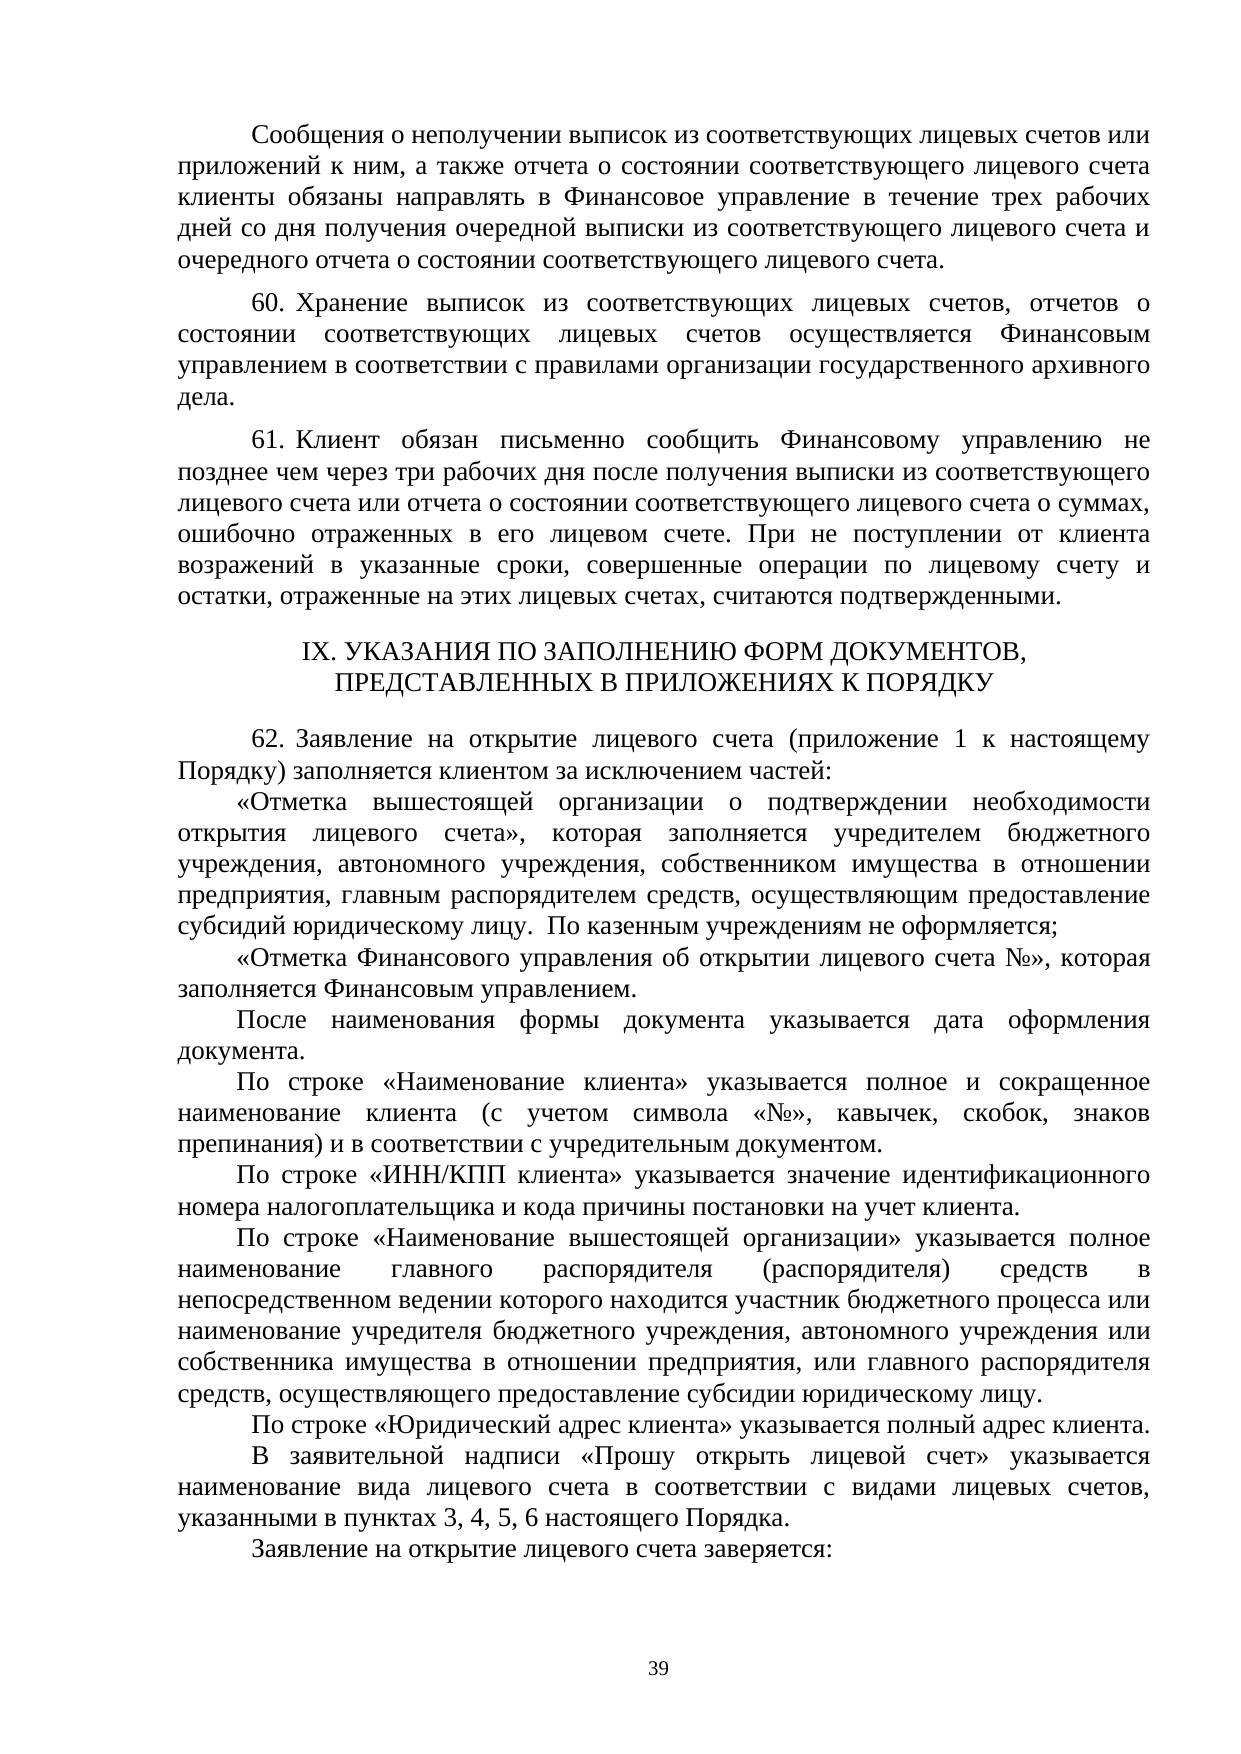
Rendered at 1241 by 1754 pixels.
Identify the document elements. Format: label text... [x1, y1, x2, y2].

text Заявление на открытие лицевого счета заверяется: [177, 1532, 1152, 1563]
text По строке «ИНН/КПП клиента» указывается значение идентификационного номера налогоплательщика и кода причины постановки на учет клиента. [177, 1159, 1152, 1221]
text «Отметка Финансового управления об открытии лицевого счета №», которая заполняется Финансовым управлением. [177, 941, 1152, 1003]
text После наименования формы документа указывается дата оформления документа. [177, 1003, 1152, 1065]
list Хранение выписок из соответствующих лицевых счетов, отчетов о состоянии соответствующих лицевых счетов осуществляется Финансовым управлением в соответствии с правилами организации государственного архивного дела. [177, 286, 1152, 411]
text Сообщения о неполучении выписок из соответствующих лицевых счетов или приложений к ним, а также отчета о состоянии соответствующего лицевого счета клиенты обязаны направлять в Финансовое управление в течение трех рабочих дней со дня получения очередной выписки из соответствующего лицевого счета и очередного отчета о состоянии соответствующего лицевого счета. [177, 118, 1152, 274]
text IX. Указания по заполнению форм документов, представленных в приложениях к Порядку [177, 635, 1152, 698]
text По строке «Наименование клиента» указывается полное и сокращенное наименование клиента (с учетом символа «№», кавычек, скобок, знаков препинания) и в соответствии с учредительным документом. [177, 1065, 1152, 1159]
text В заявительной надписи «Прошу открыть лицевой счет» указывается наименование вида лицевого счета в соответствии с видами лицевых счетов, указанными в пунктах 3, 4, 5, 6 настоящего Порядка. [177, 1439, 1152, 1532]
list Заявление на открытие лицевого счета (приложение 1 к настоящему Порядку) заполняется клиентом за исключением частей: [177, 723, 1152, 785]
text По строке «Юридический адрес клиента» указывается полный адрес клиента. [177, 1408, 1152, 1439]
text «Отметка вышестоящей организации о подтверждении необходимости открытия лицевого счета», которая заполняется учредителем бюджетного учреждения, автономного учреждения, собственником имущества в отношении предприятия, главным распорядителем средств, осуществляющим предоставление субсидий юридическому лицу. По казенным учреждениям не оформляется; [177, 785, 1152, 941]
list Клиент обязан письменно сообщить Финансовому управлению не позднее чем через три рабочих дня после получения выписки из соответствующего лицевого счета или отчета о состоянии соответствующего лицевого счета о суммах, ошибочно отраженных в его лицевом счете. При не поступлении от клиента возражений в указанные сроки, совершенные операции по лицевому счету и остатки, отраженные на этих лицевых счетах, считаются подтвержденными. [177, 423, 1152, 610]
text По строке «Наименование вышестоящей организации» указывается полное наименование главного распорядителя (распорядителя) средств в непосредственном ведении которого находится участник бюджетного процесса или наименование учредителя бюджетного учреждения, автономного учреждения или собственника имущества в отношении предприятия, или главного распорядителя средств, осуществляющего предоставление субсидии юридическому лицу. [177, 1221, 1152, 1408]
